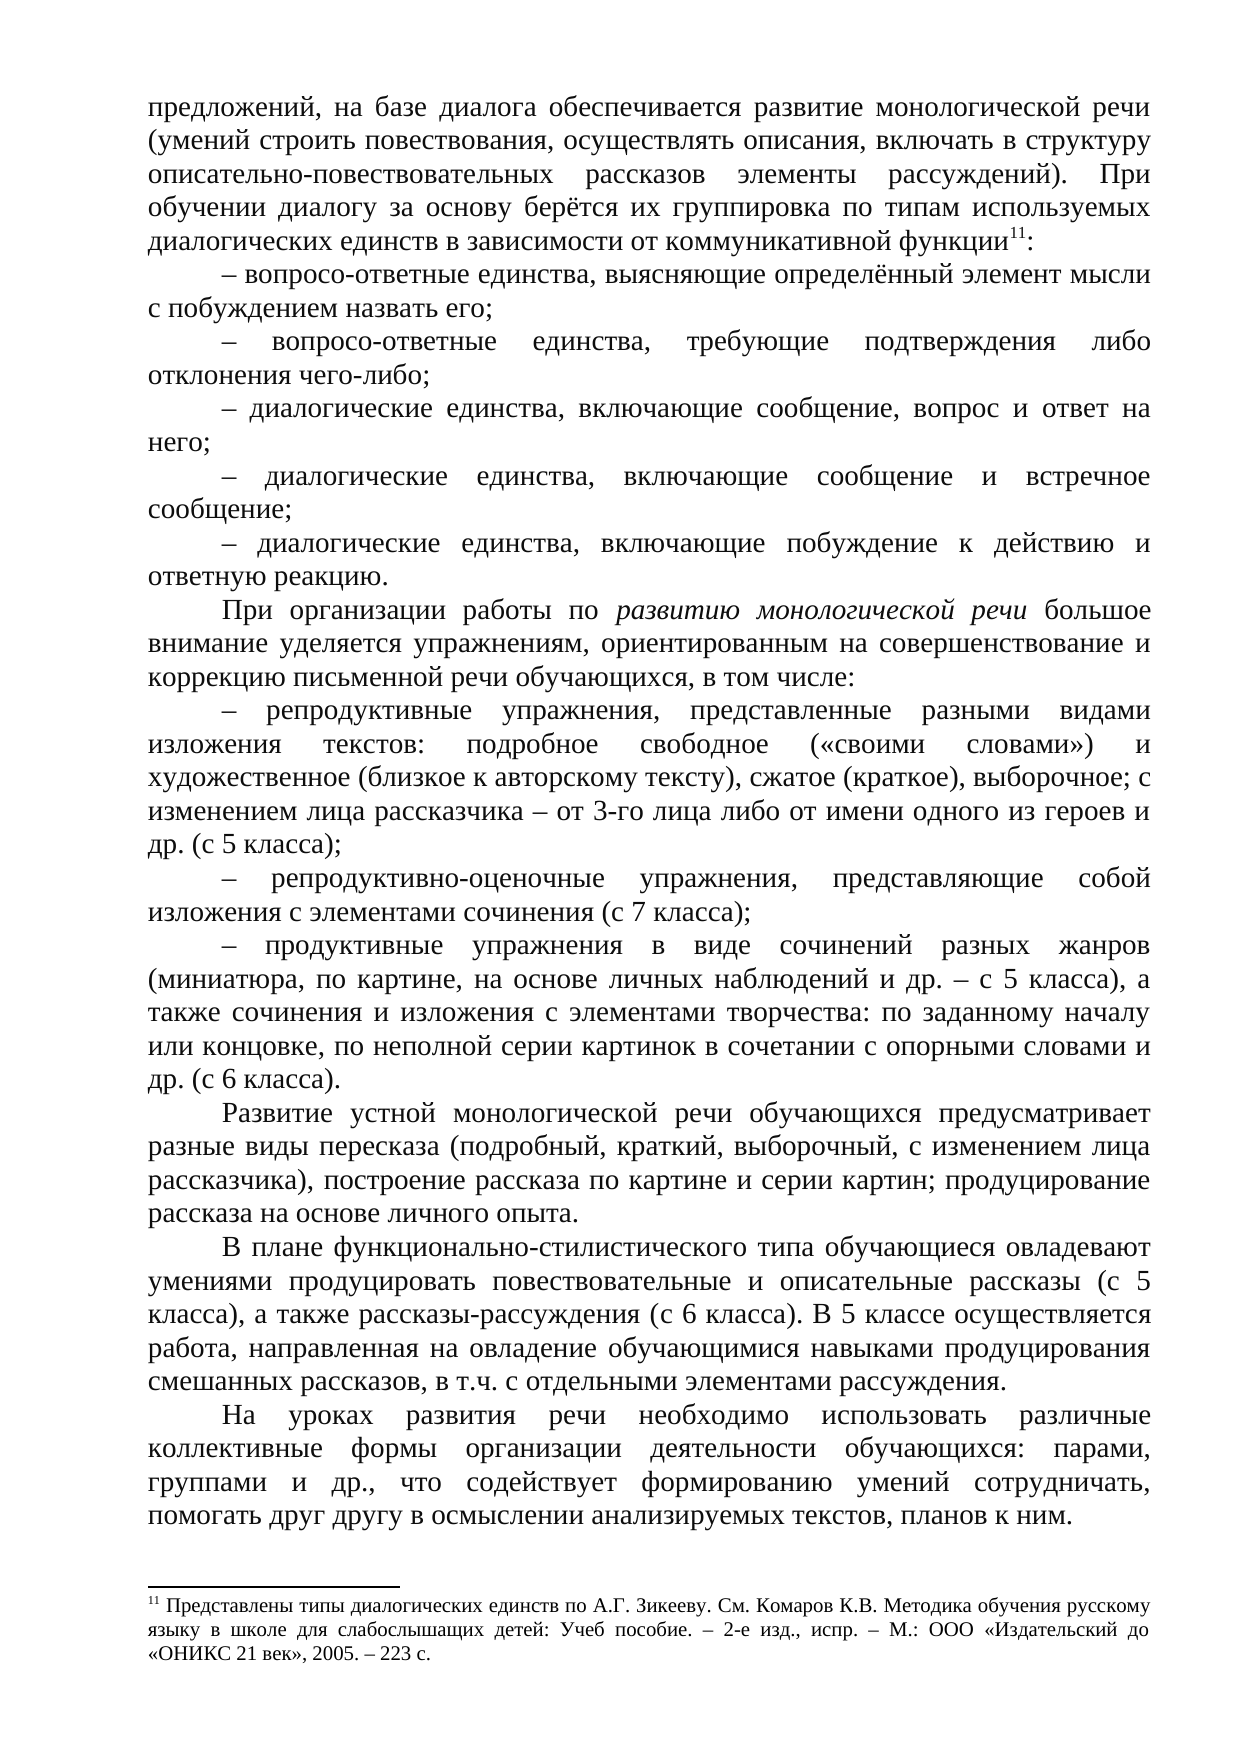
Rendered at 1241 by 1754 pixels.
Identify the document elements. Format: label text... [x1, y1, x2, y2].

text – диалогические единства, включающие сообщение, вопрос и ответ на него; [148, 391, 1152, 458]
text – диалогические единства, включающие побуждение к действию и ответную реакцию. [148, 525, 1152, 592]
text – вопросо-ответные единства, требующие подтверждения либо отклонения чего-либо; [148, 323, 1152, 391]
text На уроках развития речи необходимо использовать различные коллективные формы организации деятельности обучающихся: парами, группами и др., что содействует формированию умений сотрудничать, помогать друг другу в осмыслении анализируемых текстов, планов к ним. [148, 1397, 1152, 1531]
text – репродуктивно-оценочные упражнения, представляющие собой изложения с элементами сочинения (с 7 класса); [148, 860, 1152, 927]
text – продуктивные упражнения в виде сочинений разных жанров (миниатюра, по картине, на основе личных наблюдений и др. – с 5 класса), а также сочинения и изложения с элементами творчества: по заданному началу или концовке, по неполной серии картинок в сочетании с опорными словами и др. (с 6 класса). [148, 927, 1152, 1095]
text – вопросо-ответные единства, выясняющие определённый элемент мысли с побуждением назвать его; [148, 256, 1152, 323]
text При организации работы по развитию монологической речи большое внимание уделяется упражнениям, ориентированным на совершенствование и коррекцию письменной речи обучающихся, в том числе: [148, 592, 1152, 692]
text – диалогические единства, включающие сообщение и встречное сообщение; [148, 458, 1152, 525]
text В плане функционально-стилистического типа обучающиеся овладевают умениями продуцировать повествовательные и описательные рассказы (с 5 класса), а также рассказы-рассуждения (с 6 класса). В 5 классе осуществляется работа, направленная на овладение обучающимися навыками продуцирования смешанных рассказов, в т.ч. с отдельными элементами рассуждения. [148, 1229, 1152, 1397]
text Развитие устной монологической речи обучающихся предусматривает разные виды пересказа (подробный, краткий, выборочный, с изменением лица рассказчика), построение рассказа по картине и серии картин; продуцирование рассказа на основе личного опыта. [148, 1095, 1152, 1229]
text – репродуктивные упражнения, представленные разными видами изложения текстов: подробное свободное («своими словами») и художественное (близкое к авторскому тексту), сжатое (краткое), выборочное; с изменением лица рассказчика – от 3-го лица либо от имени одного из героев и др. (с 5 класса); [148, 692, 1152, 860]
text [148, 89, 1152, 256]
